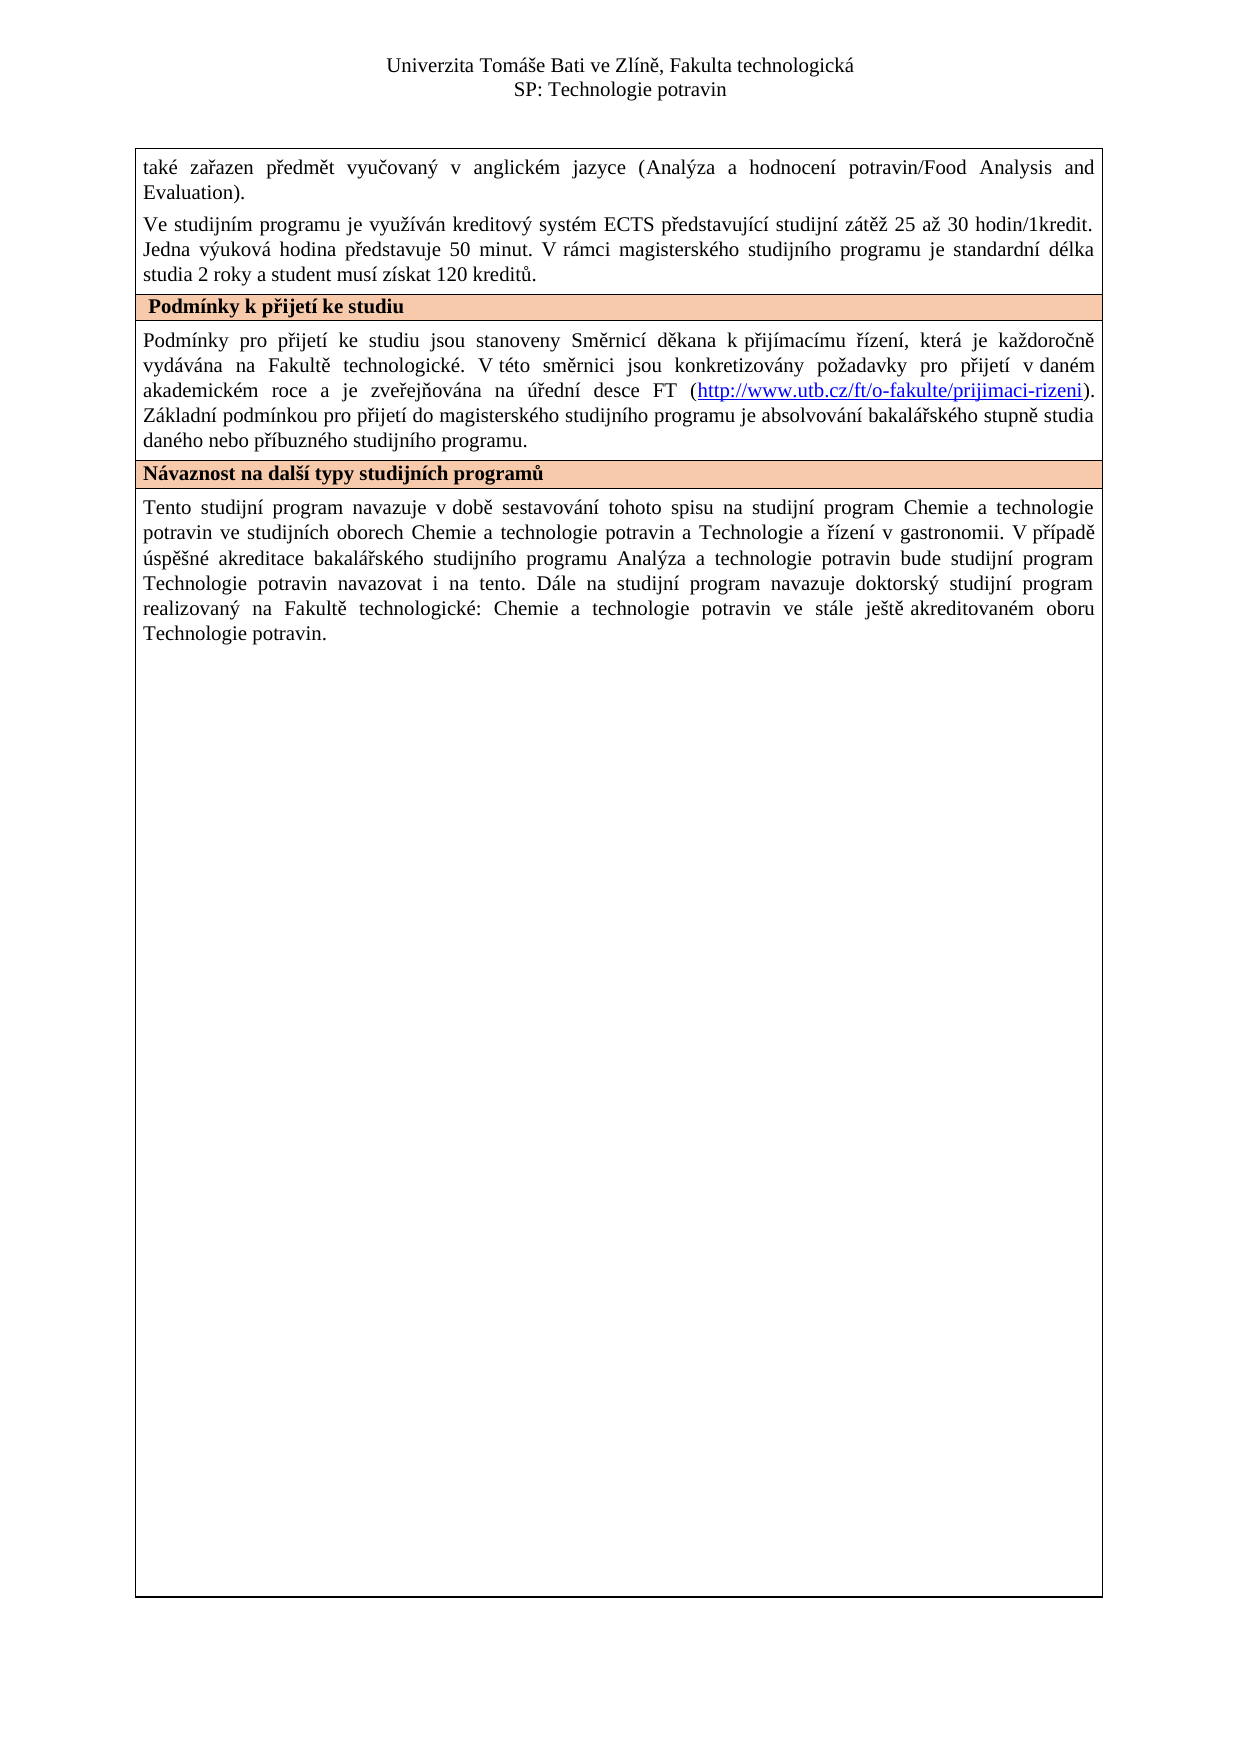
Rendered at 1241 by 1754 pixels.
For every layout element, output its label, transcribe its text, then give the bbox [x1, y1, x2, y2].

table_cell Podmínky k přijetí ke studiu [136, 295, 1102, 320]
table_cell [136, 149, 1102, 293]
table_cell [136, 489, 1102, 1596]
table_cell Podmínky pro přijetí ke studiu jsou stanoveny Směrnicí děkana k přijímacímu řízení, která je každoročně vydávána na Fakultě technologické. V této směrnici jsou konkretizovány požadavky pro přijetí v daném akademickém roce a je zveřejňována na úřední desce FT (http://www.utb.cz/ft/o-fakulte/prijimaci-rizeni). Základní podmínkou pro přijetí do magisterského studijního programu je absolvování bakalářského stupně studia daného nebo příbuzného studijního programu. [136, 321, 1102, 460]
table_cell Návaznost na další typy studijních programů [136, 461, 1102, 488]
